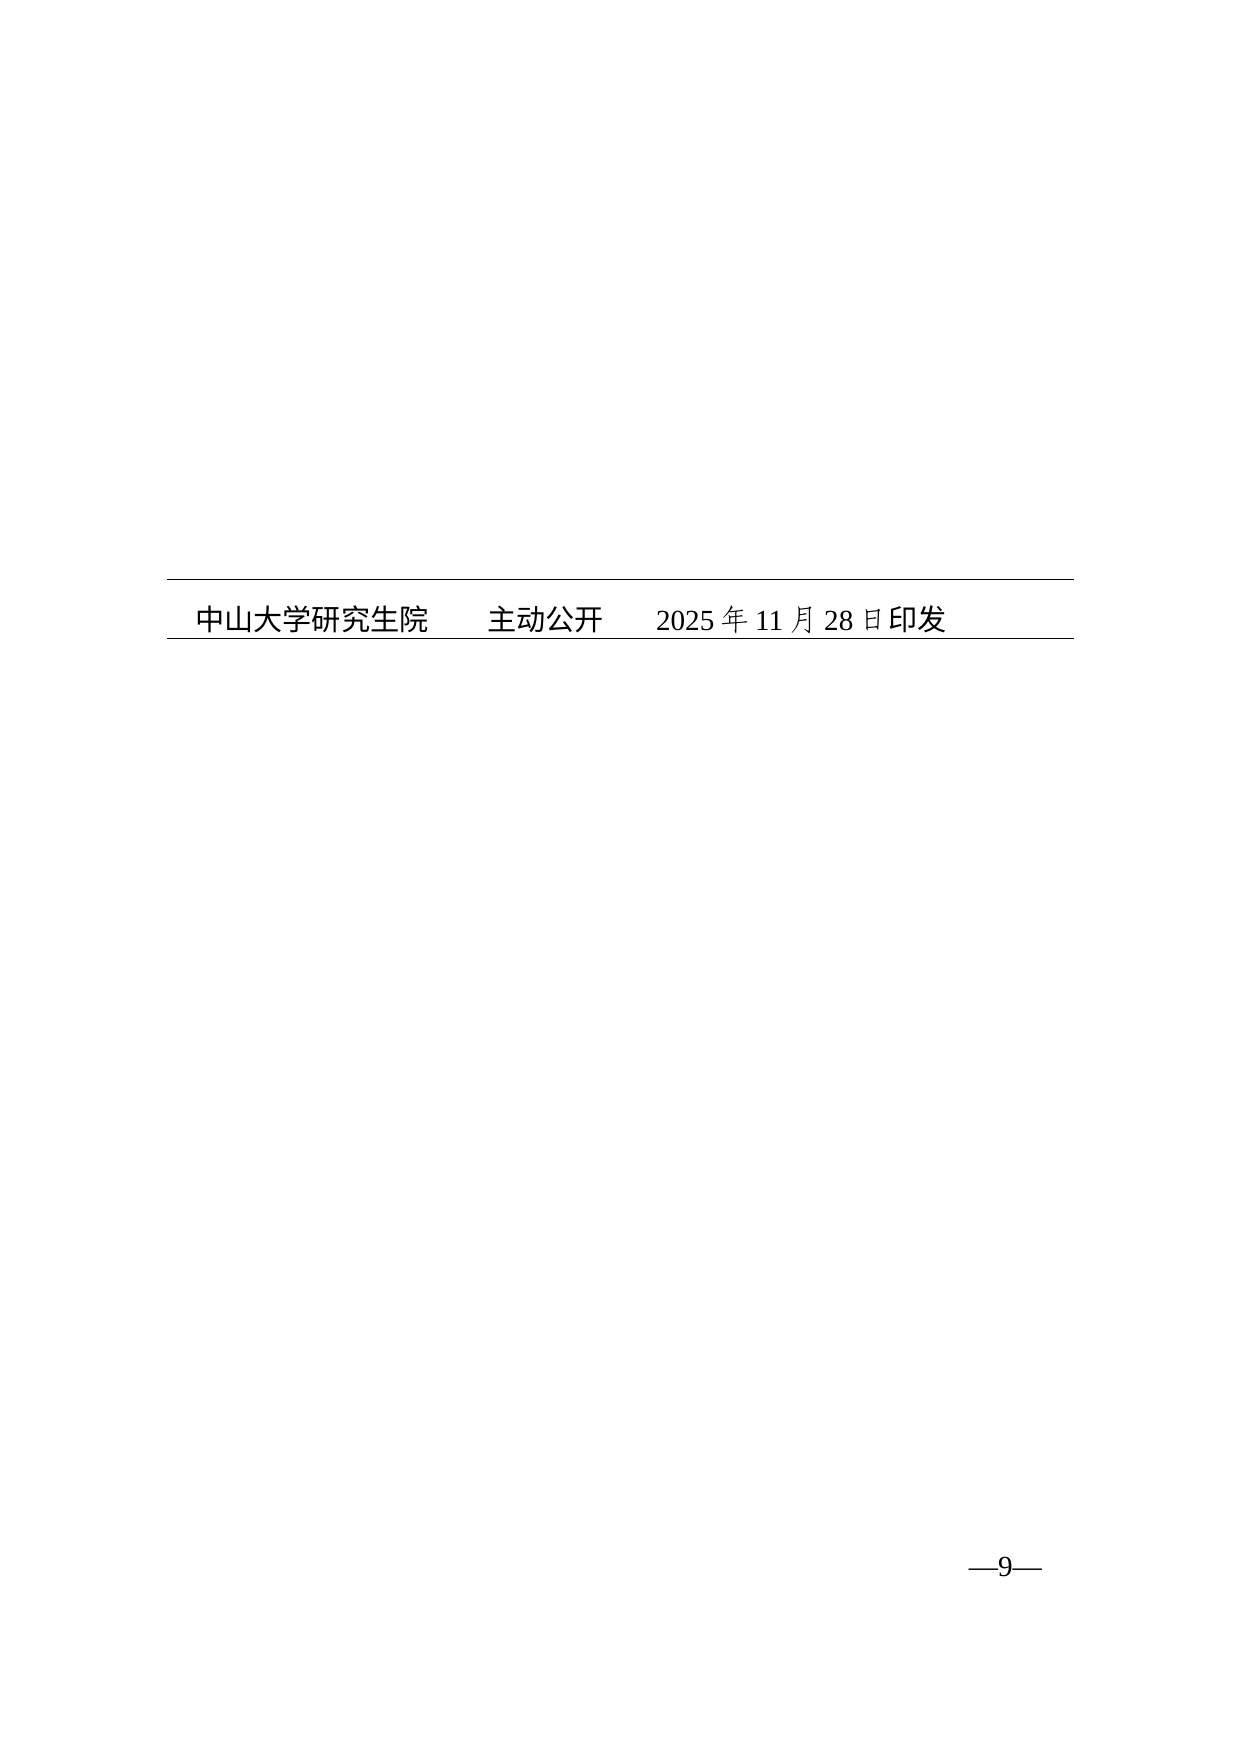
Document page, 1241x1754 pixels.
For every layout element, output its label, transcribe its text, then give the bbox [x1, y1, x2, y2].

text 中山大学研究生院 主动公开 2025年11月28日印发 [167, 580, 1074, 638]
